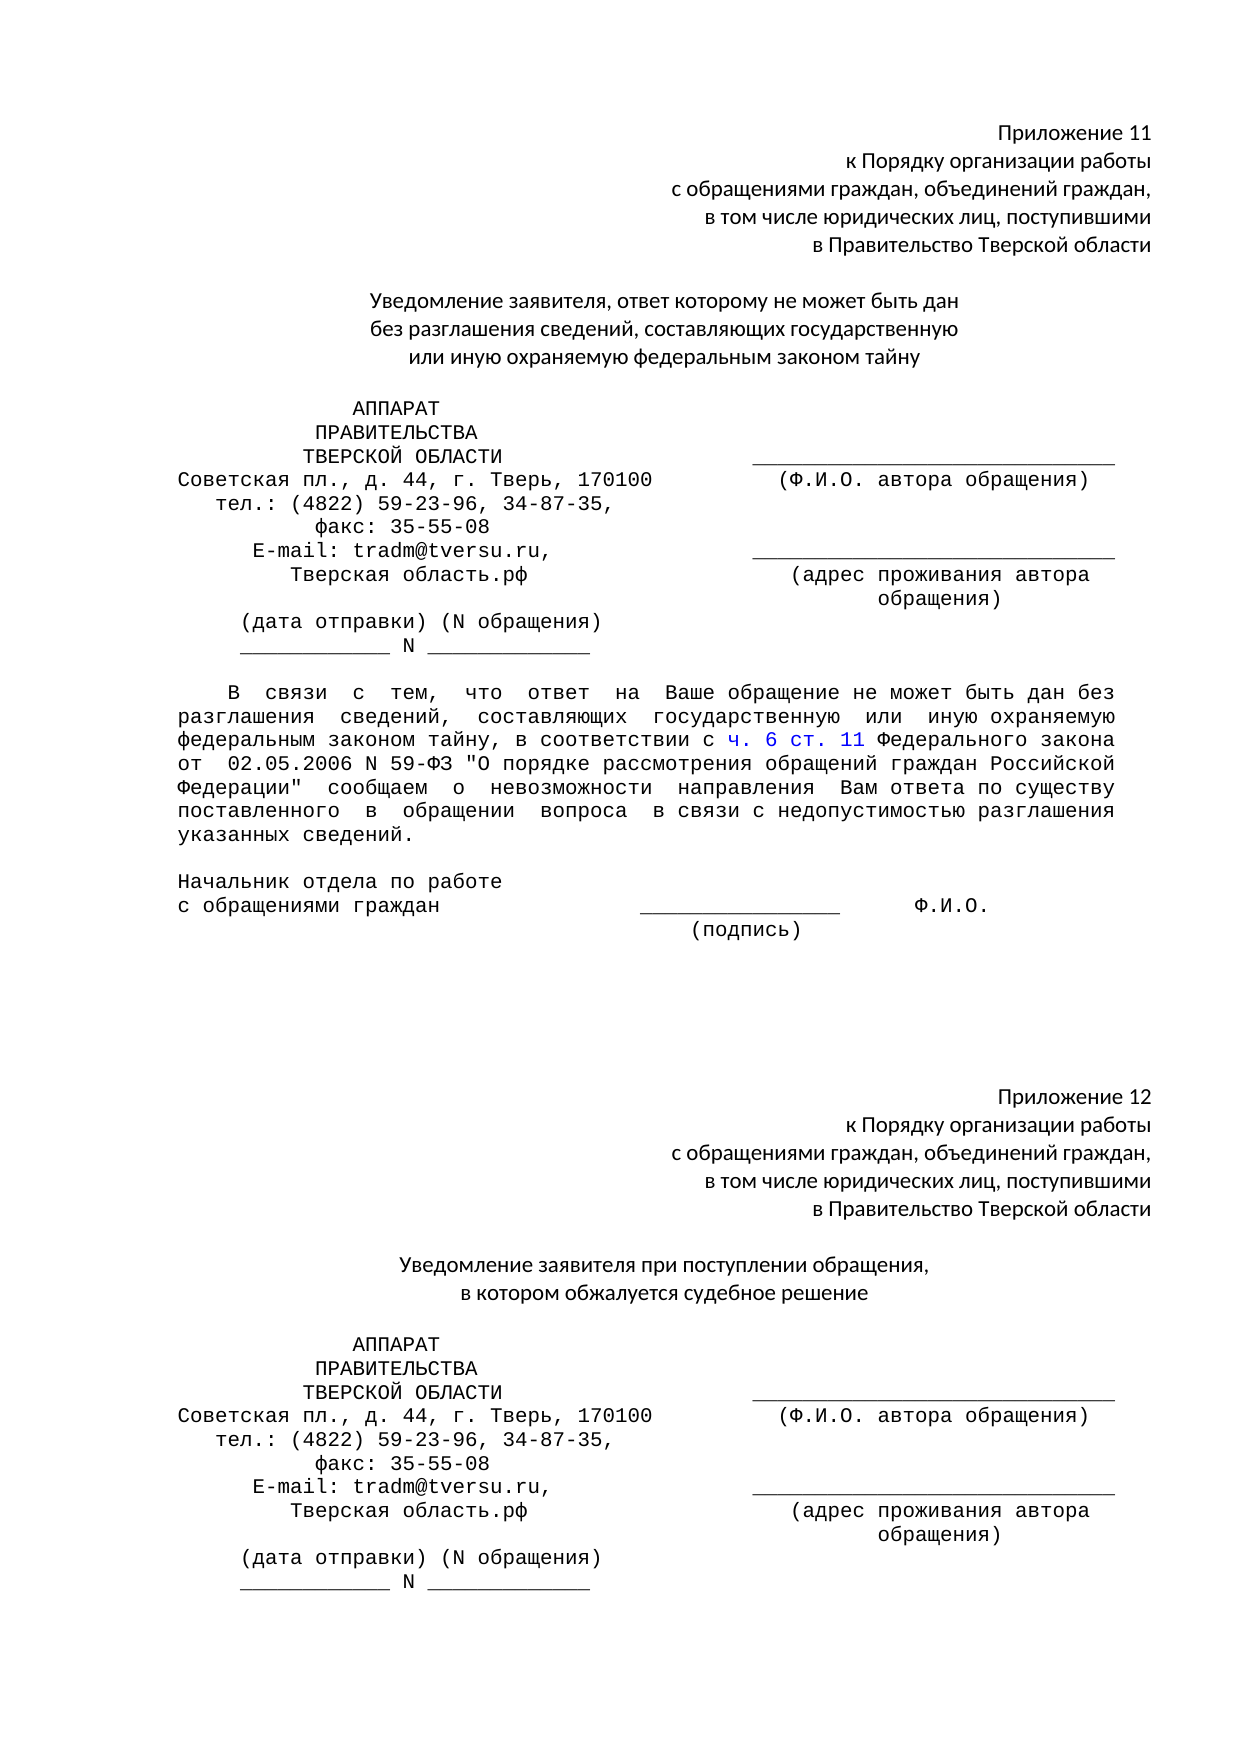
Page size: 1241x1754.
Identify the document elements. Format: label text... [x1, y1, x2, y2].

text в том числе юридических лиц, поступившими [177, 1166, 1152, 1194]
text тел.: (4822) 59-23-96, 34-87-35, [177, 493, 1152, 517]
text ПРАВИТЕЛЬСТВА [177, 1358, 1152, 1382]
text Уведомление заявителя, ответ которому не может быть дан [177, 286, 1152, 314]
text федеральным законом тайну, в соответствии с ч. 6 ст. 11 Федерального закона [177, 729, 1152, 753]
text ПРАВИТЕЛЬСТВА [177, 422, 1152, 446]
text поставленного в обращении вопроса в связи с недопустимостью разглашения [177, 800, 1152, 824]
text с обращениями граждан, объединений граждан, [177, 1138, 1152, 1166]
text факс: 35-55-08 [177, 1453, 1152, 1476]
text в котором обжалуется судебное решение [177, 1278, 1152, 1306]
text ТВЕРСКОЙ ОБЛАСТИ _____________________________ [177, 1382, 1152, 1405]
text в Правительство Тверской области [177, 230, 1152, 258]
text тел.: (4822) 59-23-96, 34-87-35, [177, 1429, 1152, 1453]
text в том числе юридических лиц, поступившими [177, 202, 1152, 230]
text факс: 35-55-08 [177, 517, 1152, 540]
text ТВЕРСКОЙ ОБЛАСТИ _____________________________ [177, 446, 1152, 469]
text АППАРАТ [177, 398, 1152, 422]
text Тверская область.рф (адрес проживания автора [177, 564, 1152, 587]
text (дата отправки) (N обращения) [177, 611, 1152, 635]
text Советская пл., д. 44, г. Тверь, 170100 (Ф.И.О. автора обращения) [177, 469, 1152, 493]
text обращения) [177, 1524, 1152, 1547]
text ____________ N _____________ [177, 635, 1152, 658]
text Приложение 12 [177, 1082, 1152, 1110]
text с обращениями граждан ________________ Ф.И.О. [177, 895, 1152, 918]
text Приложение 11 [177, 118, 1152, 146]
text ____________ N _____________ [177, 1571, 1152, 1594]
text указанных сведений. [177, 824, 1152, 848]
text от 02.05.2006 N 59-ФЗ "О порядке рассмотрения обращений граждан Российской [177, 753, 1152, 777]
text с обращениями граждан, объединений граждан, [177, 174, 1152, 202]
text обращения) [177, 587, 1152, 611]
text Начальник отдела по работе [177, 871, 1152, 895]
text Уведомление заявителя при поступлении обращения, [177, 1250, 1152, 1278]
text АППАРАТ [177, 1334, 1152, 1358]
text разглашения сведений, составляющих государственную или иную охраняемую [177, 706, 1152, 729]
text E-mail: tradm@tversu.ru, _____________________________ [177, 540, 1152, 564]
text к Порядку организации работы [177, 146, 1152, 174]
text без разглашения сведений, составляющих государственную [177, 314, 1152, 342]
text В связи с тем, что ответ на Ваше обращение не может быть дан без [177, 682, 1152, 706]
text или иную охраняемую федеральным законом тайну [177, 342, 1152, 370]
text Советская пл., д. 44, г. Тверь, 170100 (Ф.И.О. автора обращения) [177, 1405, 1152, 1429]
text (дата отправки) (N обращения) [177, 1547, 1152, 1571]
text Тверская область.рф (адрес проживания автора [177, 1500, 1152, 1524]
text E-mail: tradm@tversu.ru, _____________________________ [177, 1476, 1152, 1500]
text Федерации" сообщаем о невозможности направления Вам ответа по существу [177, 777, 1152, 800]
text в Правительство Тверской области [177, 1194, 1152, 1222]
text к Порядку организации работы [177, 1110, 1152, 1138]
text (подпись) [177, 918, 1152, 942]
